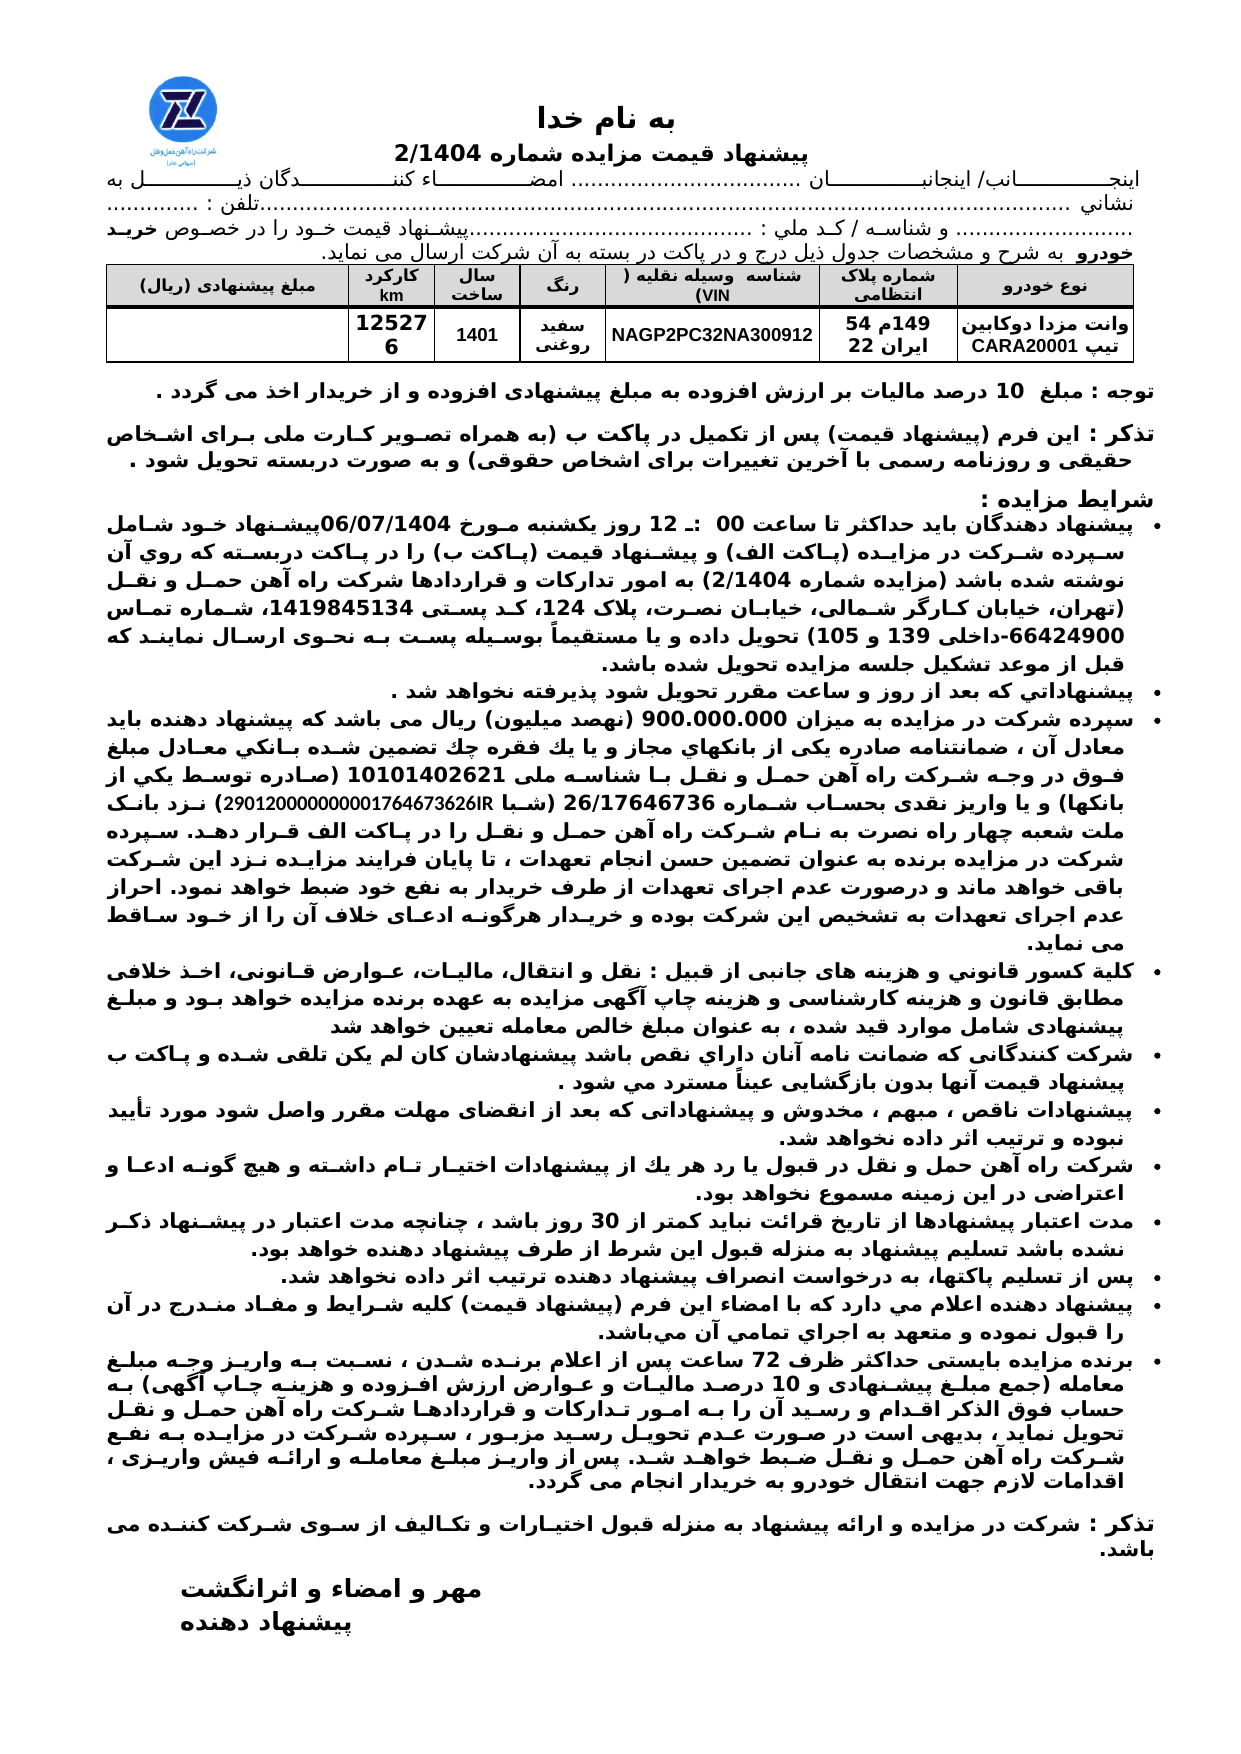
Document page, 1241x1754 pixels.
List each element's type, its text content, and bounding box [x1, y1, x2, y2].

table_cell 125276 [349, 309, 434, 361]
table_cell سفید روغنی [521, 309, 605, 361]
table_header مبلغ پیشنهادی (ریال) [107, 265, 348, 305]
list كلية‌ كسور قانوني‌ و هزینه های جانبی از قبیل : نقل و انتقال، مالیات، عوارض قانونی، اخذ خلافی مطابق قانون و هزینه کارشناسی و هزینه چاپ آگهی مزایده به عهده برنده مزایده خواهد بود و مبلغ پیشنهادی شامل موارد قید شده ، به عنوان مبلغ خالص معامله تعیین خواهد شد [106, 959, 1154, 1038]
list شركت راه آهن حمل و نقل‌ در قبول یا رد هر يك‌ از پیشنهادات اختیار تام داشته و هیچ گونه ادعا و اعتراضی در این زمینه مسموع نخواهد بود. [106, 1153, 1154, 1205]
list پيشنهاد دهندگان‌ بايد حداكثر تا ساعت 00 : 12 روز یکشنبه مورخ 06/07/1404پيشنهاد خود شامل سپرده شرکت در مزایده (پاکت الف) و پیشنهاد قیمت (پاکت ب) را در پاكت دربسته كه‌ روي‌ آن‌ نوشته‌ شده‌ باشد (مزایده شماره 2/1404) به امور تدارکات و قراردادها شركت‌ راه آهن حمل و نقل (تهران، خیابان کارگر شمالی، خیابان نصرت، پلاک 124، کد پستی 1419845134، شماره تماس 66424900-داخلی 139 و 105) تحويل‌ داده‌ و يا مستقيماً بوسيله‌ پست‌ ‌به نحوی‌ ارسال‌ نمايند كه‌ قبل‌ از موعد تشكيل‌ جلسه مزایده تحویل شده باشد. [106, 512, 1154, 676]
text مهر و امضاء و اثرانگشت پیشنهاد دهنده [180, 1574, 1134, 1636]
list پيشنهاداتي‌ كه‌ بعد از روز و ساعت‌ مقرر تحویل شود پذيرفته‌ نخواهد شد . [106, 679, 1154, 704]
text توجه : مبلغ 10 درصد مالیات بر ارزش افزوده به مبلغ پیشنهادی افزوده و از خریدار اخذ می گردد . [106, 379, 1155, 403]
table_header کارکرد km [349, 265, 434, 305]
list سپرده‌ شركت‌ در مزایده به میزان 900.000.000 (نهصد میلیون) ریال می باشد كه‌ پيشنهاد دهنده‌ بايد معادل ‌آن ‌، ضمانتنامه‌ صادره‌ یکی از بانكهاي‌ مجاز و يا يك‌ فقره‌ چك‌ تضمين شده‌ بانكي‌ معادل‌ مبلغ‌ فوق‌ در وجه شركت راه آهن حمل و نقل با شناسه ملی 10101402621 (صادره‌ توسط‌ يكي‌ از بانكها) و یا واریز نقدی بحساب شماره 26/17646736 (شبا 290120000000001764673626IR) نزد بانک ملت شعبه چهار راه نصرت به نام شرکت راه آهن حمل و نقل را در پاکت الف قرار دهد. سپرده شرکت در مزایده برنده به عنوان تضمین حسن انجام تعهدات ، تا پایان فرایند مزایده نزد این شرکت باقی خواهد ماند و درصورت عدم اجرای تعهدات از طرف خریدار به نفع خود ضبط خواهد نمود. احراز عدم اجرای تعهدات به تشخیص این شرکت بوده و خریدار هرگونه ادعای خلاف آن را از خود ساقط می نماید. [106, 707, 1154, 955]
list پيشنهاد دهنده اعلام مي دارد كه با امضاء این فرم (پيشنهاد قيمت) كليه شرايط و مفاد مندرج در آن را قبول نموده و متعهد به اجراي تمامي آن مي‌باشد. [106, 1292, 1154, 1344]
picture [143, 136, 220, 141]
list مدت‌ اعتبار پيشنهادها از تاريخ‌ قرائت‌ نبايد كمتر از 30 روز باشد ، چنانچه‌ مدت‌ اعتبار در پيشنهاد ذكر نشده‌ باشد تسليم ‌پيشنهاد به منزله‌ قبول‌ اين‌ شرط‌ از طرف‌ پيشنهاد دهنده‌ خواهد بود. [106, 1209, 1154, 1261]
text اينجانب‌/ اينجانبان ................................... امضاء كنندگان‌ ذیل به‌ نشاني ...........................................................................................................................تلفن : ......................................... و شناسه / کد ملي : ...........................................پیشنهاد قیمت خود را در خصوص خرید خودرو به شرح و مشخصات جدول ذیل درج و در پاکت در بسته به آن شرکت ارسال می نماید. [106, 167, 1140, 264]
list پیشنهادات ناقص ، مبهم ، مخدوش و پیشنهاداتی که بعد از انقضای مهلت مقرر واصل شود مورد تأیید نبوده و ترتیب اثر داده نخواهد شد. [106, 1098, 1154, 1150]
text تذکر : این فرم (پیشنهاد قیمت) پس از تکمیل در پاکت ب (به همراه تصویر کارت ملی برای اشخاص حقیقی و روزنامه رسمی با آخرین تغییرات برای اشخاص حقوقی) و به صورت دربسته تحویل شود . [106, 420, 1155, 473]
text پيشنهاد قيمت‌ مزایده شماره 2/1404 [69, 141, 1134, 167]
table_header رنگ [521, 265, 605, 305]
text به نام خدا [69, 102, 1134, 136]
table_header نوع خودرو [958, 265, 1133, 305]
table_header شماره پلاک انتظامی [820, 265, 957, 305]
table_cell [107, 309, 348, 361]
list برنده مزایده بایستی حداکثر ظرف 72 ساعت پس از اعلام برنده شدن ، نسبت به واریز وجه مبلغ معامله (جمع مبلغ پیشنهادی و 10 درصد مالیات و عوارض ارزش افزوده و هزینه چاپ آگهی) به حساب فوق الذکر اقدام و رسید آن را به امور تدارکات و قراردادها شرکت راه آهن حمل و نقل تحویل نماید ، بدیهی است در صورت عدم تحویل رسید مزبور ، سپرده شرکت در مزایده به نفع شرکت راه آهن حمل و نقل ضبط خواهد شد. پس از واریز مبلغ معامله و ارائه فیش واریزی ، اقدامات لازم جهت انتقال خودرو به خریدار انجام می گردد. [106, 1348, 1154, 1494]
table_header سال ساخت [435, 265, 519, 305]
table_cell 149م 54 ایران 22 [820, 309, 957, 361]
text تذکر : شرکت در مزایده و ارائه پیشنهاد به منزله قبول اختیارات و تکالیف از سوی شرکت کننده می باشد. [106, 1510, 1155, 1561]
table_cell 1401 [435, 309, 519, 361]
list شرکت کنندگانی كه ضمانت نامه آنان داراي نقص باشد پيشنهادشان كان لم يكن تلقی شده و پاکت ب پیشنهاد قیمت آنها بدون بازگشایی عيناً مسترد مي شود . [106, 1042, 1154, 1094]
list پس‌ از تسليم‌ پاكتها‌، به‌ درخواست‌ انصراف‌ پيشنهاد دهنده‌ ترتيب‌ اثر داده‌ نخواهد شد. [106, 1264, 1154, 1289]
table_header شناسه وسیله نقلیه (VIN) [606, 265, 819, 305]
text شرایط مزایده : [106, 486, 1154, 512]
picture [143, 75, 220, 102]
table_cell NAGP2PC32NA300912 [606, 309, 819, 361]
table_cell وانت مزدا دوکابین تیپ CARA20001 [958, 309, 1133, 361]
